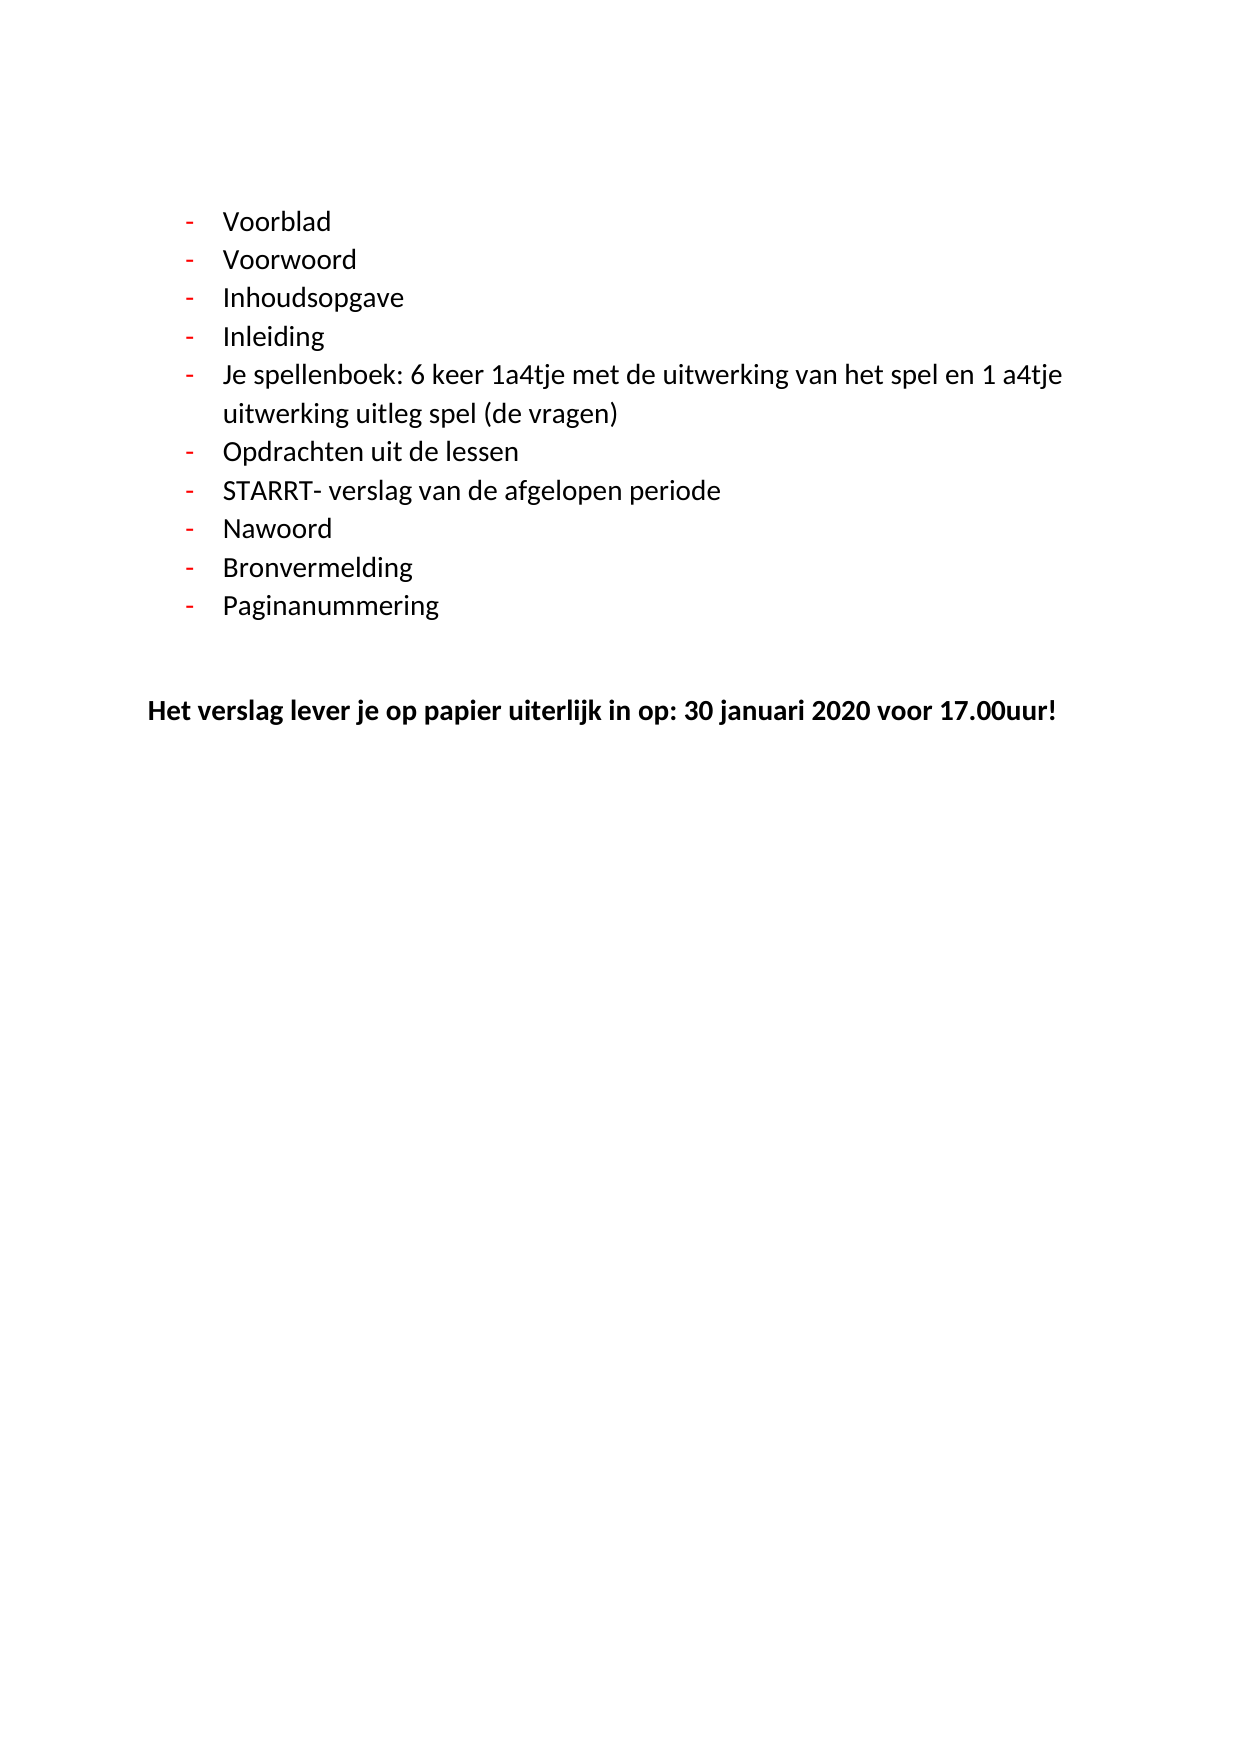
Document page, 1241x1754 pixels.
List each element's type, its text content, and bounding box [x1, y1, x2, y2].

list Nawoord [185, 510, 1093, 546]
list Voorwoord [185, 241, 1093, 277]
list Inleiding [185, 318, 1093, 354]
list Bronvermelding [185, 549, 1093, 584]
list Voorblad [185, 203, 1093, 238]
list Inhoudsopgave [185, 279, 1093, 315]
list Paginanummering [185, 587, 1093, 623]
list Je spellenboek: 6 keer 1a4tje met de uitwerking van het spel en 1 a4tje uitwerking uitleg spel (de vragen) [185, 356, 1093, 431]
text Het verslag lever je op papier uiterlijk in op: 30 januari 2020 voor 17.00uur! [148, 692, 1093, 727]
list STARRT- verslag van de afgelopen periode [185, 472, 1093, 507]
list Opdrachten uit de lessen [185, 433, 1093, 469]
